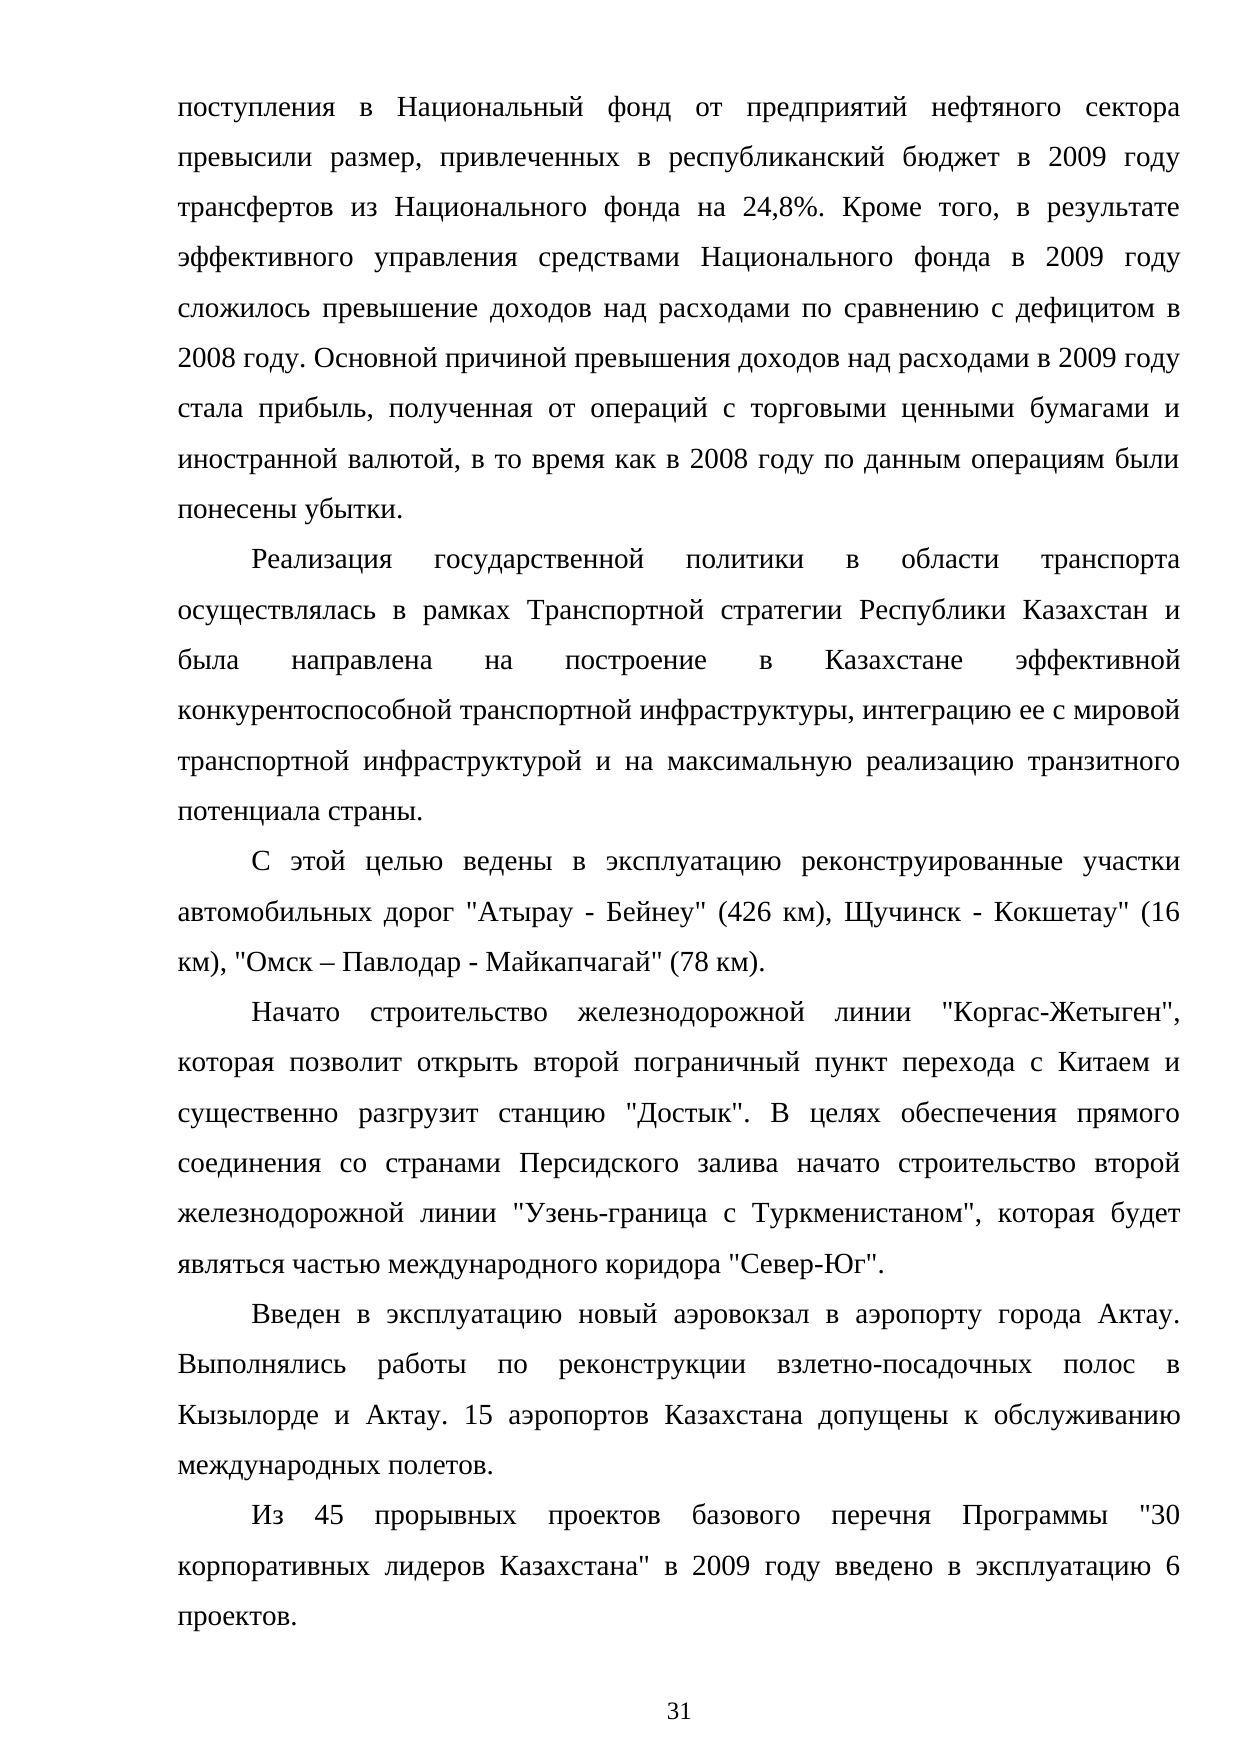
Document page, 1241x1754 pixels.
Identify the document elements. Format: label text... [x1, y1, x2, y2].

text Введен в эксплуатацию новый аэровокзал в аэропорту города Актау. Выполнялись работы по реконструкции взлетно-посадочных полос в Кызылорде и Актау. 15 аэропортов Казахстана допущены к обслуживанию международных полетов. [177, 1296, 1181, 1481]
text Реализация государственной политики в области транспорта осуществлялась в рамках Транспортной стратегии Республики Казахстан и была направлена на построение в Казахстане эффективной конкурентоспособной транспортной инфраструктуры, интеграцию ее с мировой транспортной инфраструктурой и на максимальную реализацию транзитного потенциала страны. [177, 541, 1181, 827]
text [177, 89, 1181, 525]
text С этой целью ведены в эксплуатацию реконструированные участки автомобильных дорог "Атырау - Бейнеу" (426 км), Щучинск - Кокшетау" (16 км), "Омск – Павлодар - Майкапчагай" (78 км). [177, 843, 1181, 977]
text Из 45 прорывных проектов базового перечня Программы "30 корпоративных лидеров Казахстана" в 2009 году введено в эксплуатацию 6 проектов. [177, 1497, 1181, 1632]
text Начато строительство железнодорожной линии "Коргас-Жетыген", которая позволит открыть второй пограничный пункт перехода с Китаем и существенно разгрузит станцию "Достык". В целях обеспечения прямого соединения со странами Персидского залива начато строительство второй железнодорожной линии "Узень-граница с Туркменистаном", которая будет являться частью международного коридора "Север-Юг". [177, 994, 1181, 1279]
